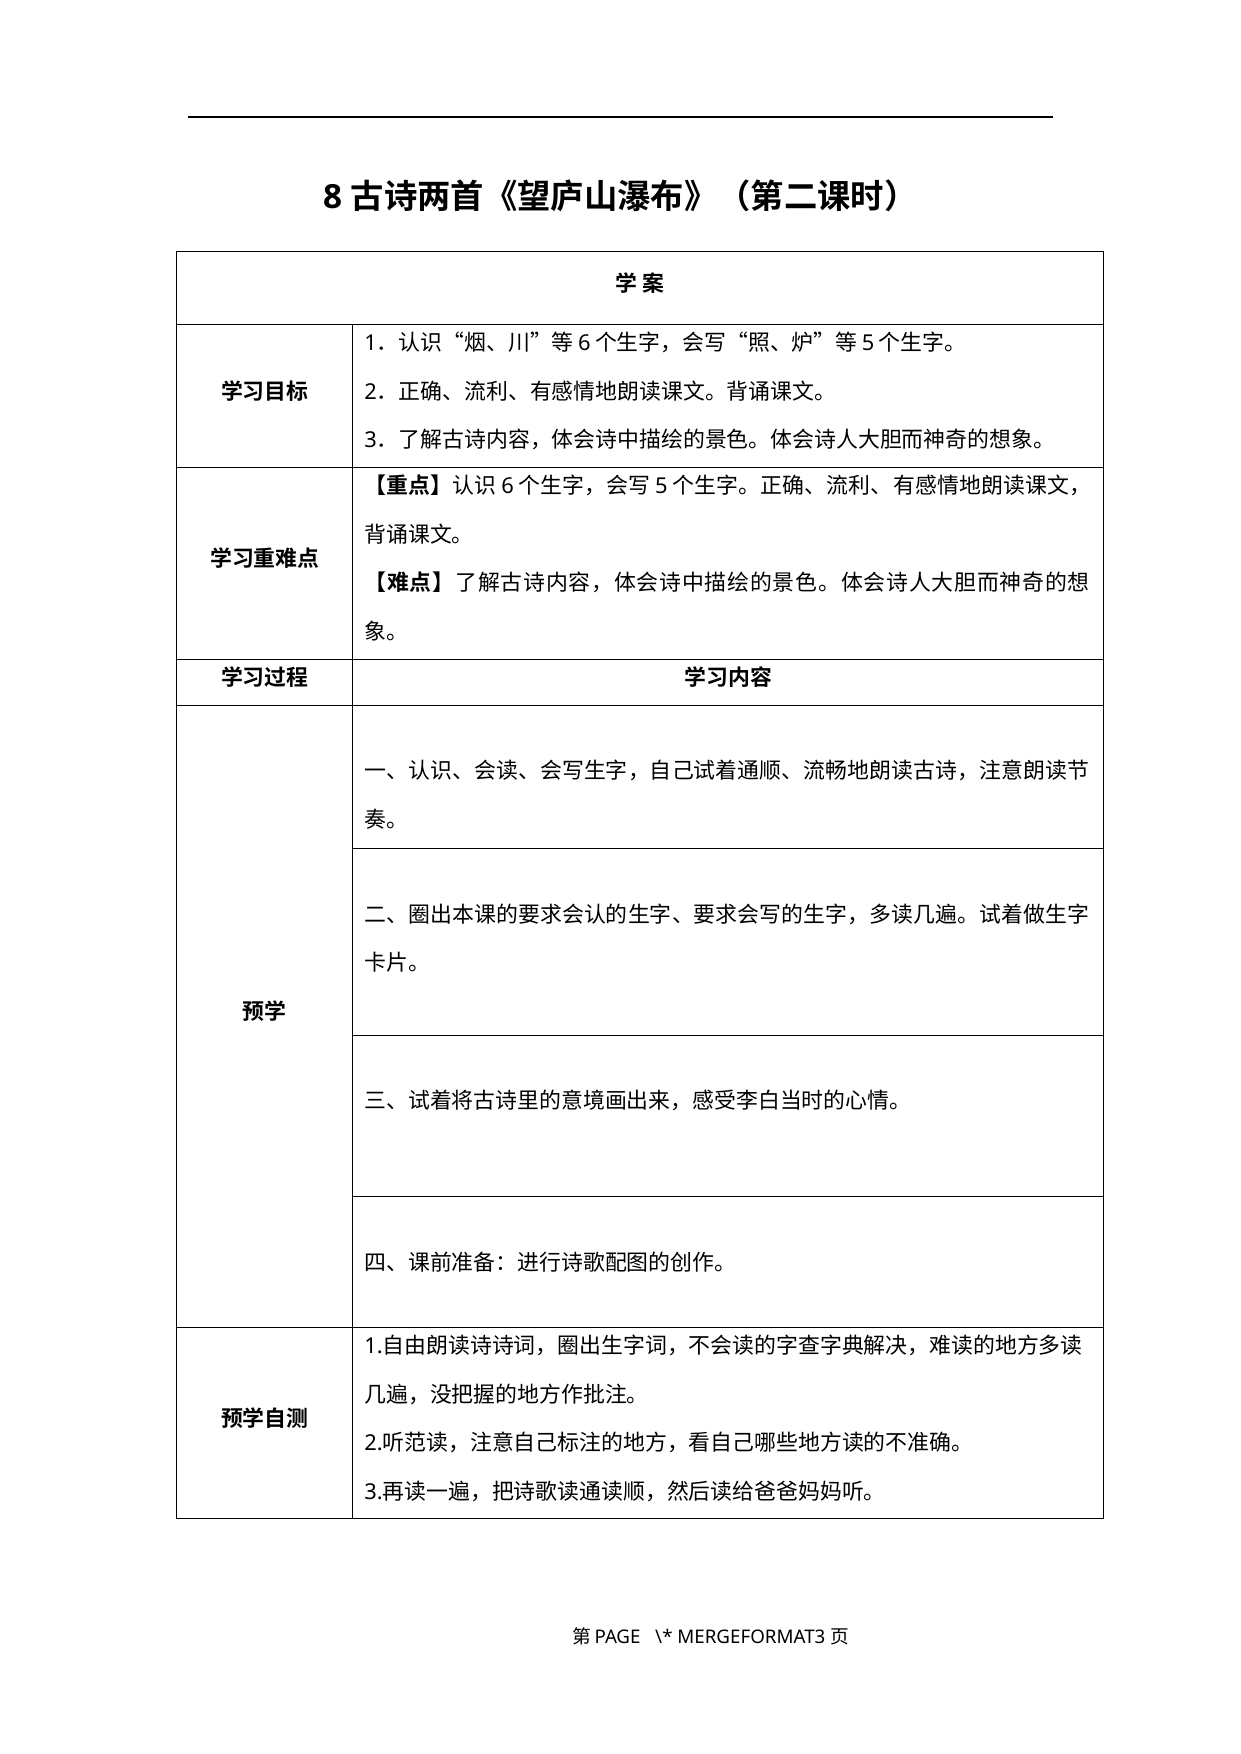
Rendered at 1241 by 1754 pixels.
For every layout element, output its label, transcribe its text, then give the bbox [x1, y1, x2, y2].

table_cell 学习内容 [353, 660, 1103, 704]
table_cell 四、课前准备：进行诗歌配图的创作。 [353, 1197, 1103, 1327]
table_cell 一、认识、会读、会写生字，自己试着通顺、流畅地朗读古诗，注意朗读节奏。 [353, 706, 1103, 848]
table_cell 预学 [177, 706, 352, 1327]
text 8 古诗两首《望庐山瀑布》（第二课时） [187, 162, 1053, 227]
table_cell 预学自测 [177, 1328, 352, 1518]
table_cell 三、试着将古诗里的意境画出来，感受李白当时的心情。 [353, 1036, 1103, 1196]
table_cell 学习目标 [177, 325, 352, 467]
table_cell 学习重难点 [177, 468, 352, 658]
table_cell 1．认识“烟、川”等6个生字，会写“照、炉”等5个生字。 2．正确、流利、有感情地朗读课文。背诵课文。 3．了解古诗内容，体会诗中描绘的景色。体会诗人大胆而神奇的想象。 [353, 325, 1103, 467]
table_cell 1.自由朗读诗诗词，圈出生字词，不会读的字查字典解决，难读的地方多读几遍，没把握的地方作批注。 2.听范读，注意自己标注的地方，看自己哪些地方读的不准确。 3.再读一遍，把诗歌读通读顺，然后读给爸爸妈妈听。 [353, 1328, 1103, 1518]
table_header 学 案 [177, 252, 1103, 324]
table_cell 二、圈出本课的要求会认的生字、要求会写的生字，多读几遍。试着做生字卡片。 [353, 849, 1103, 1034]
table_cell 学习过程 [177, 660, 352, 704]
table_cell 【重点】认识6个生字，会写5个生字。正确、流利、有感情地朗读课文，背诵课文。 【难点】了解古诗内容，体会诗中描绘的景色。体会诗人大胆而神奇的想象。 [353, 468, 1103, 658]
